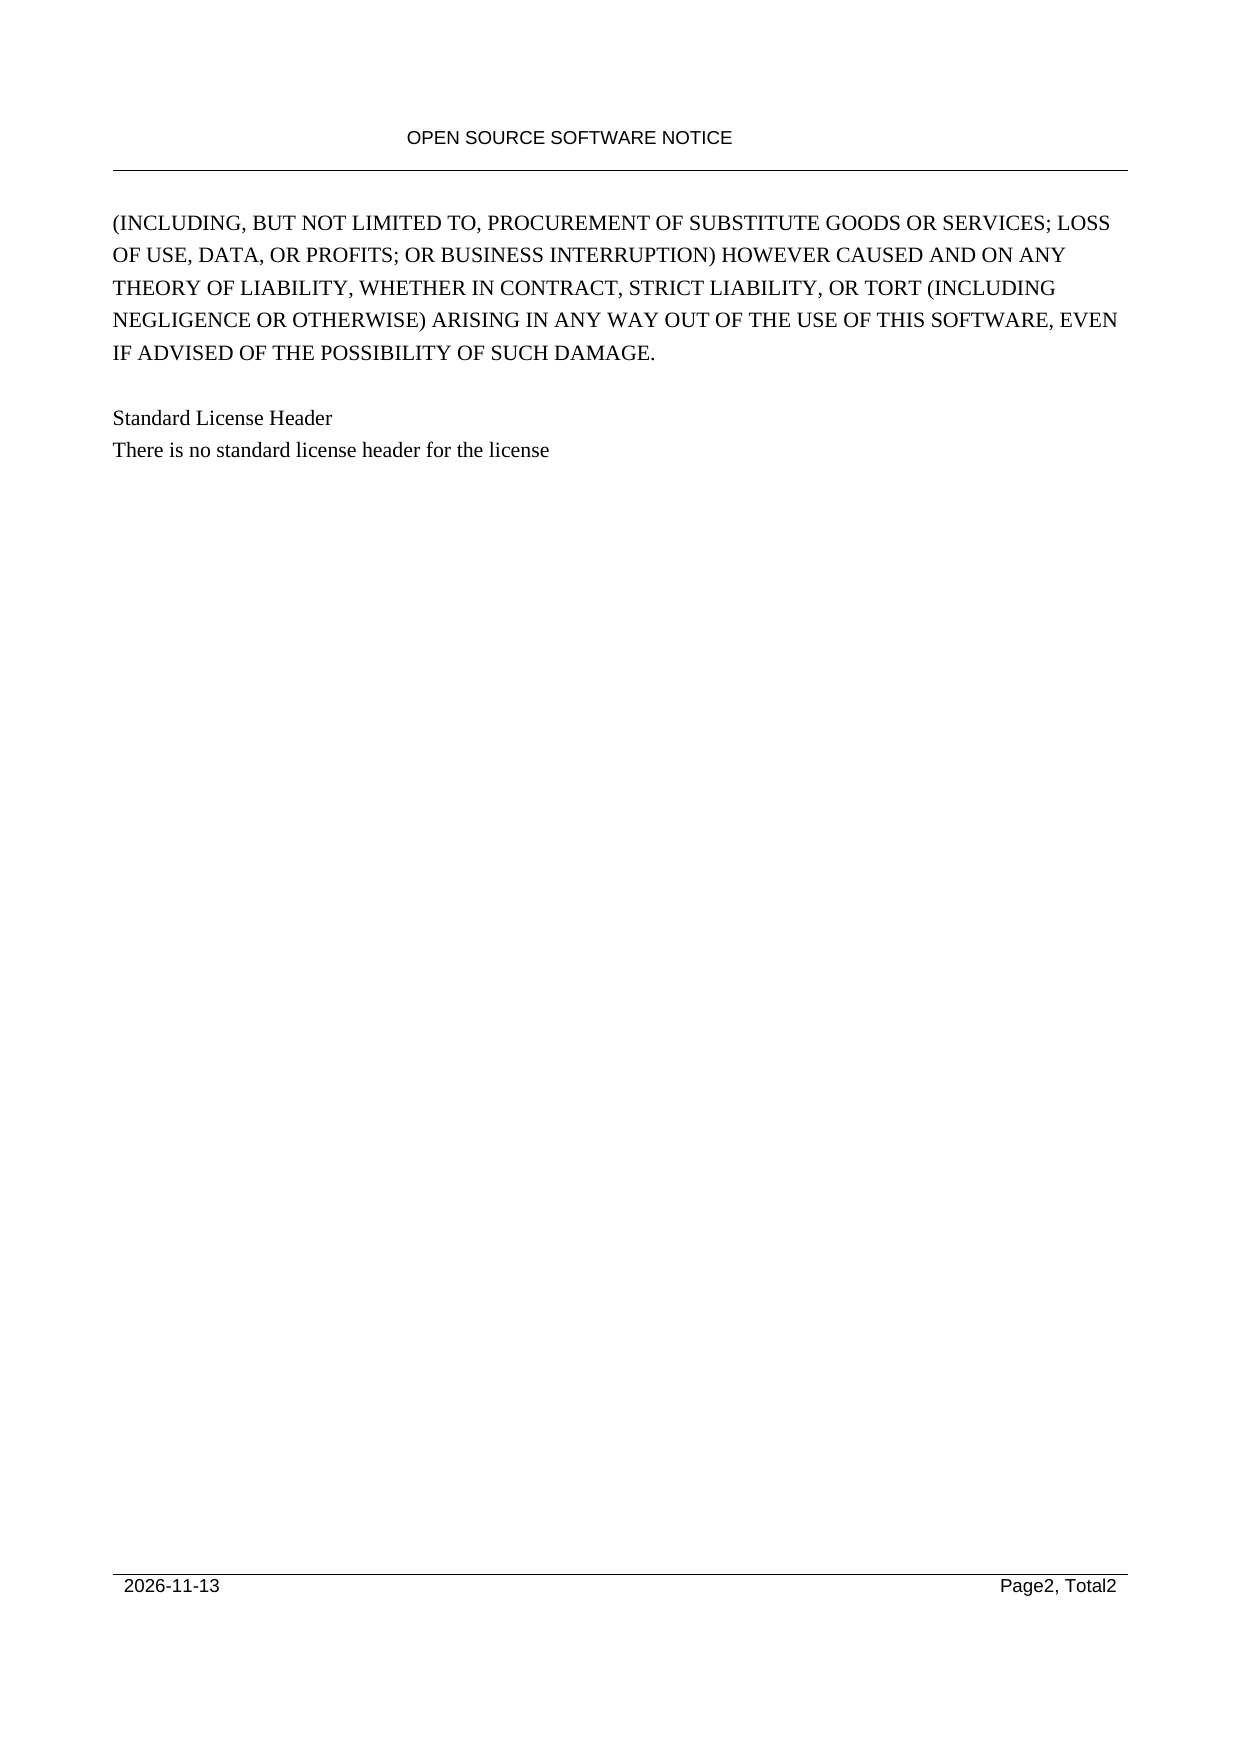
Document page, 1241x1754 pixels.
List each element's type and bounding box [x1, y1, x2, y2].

text [112, 206, 1128, 466]
